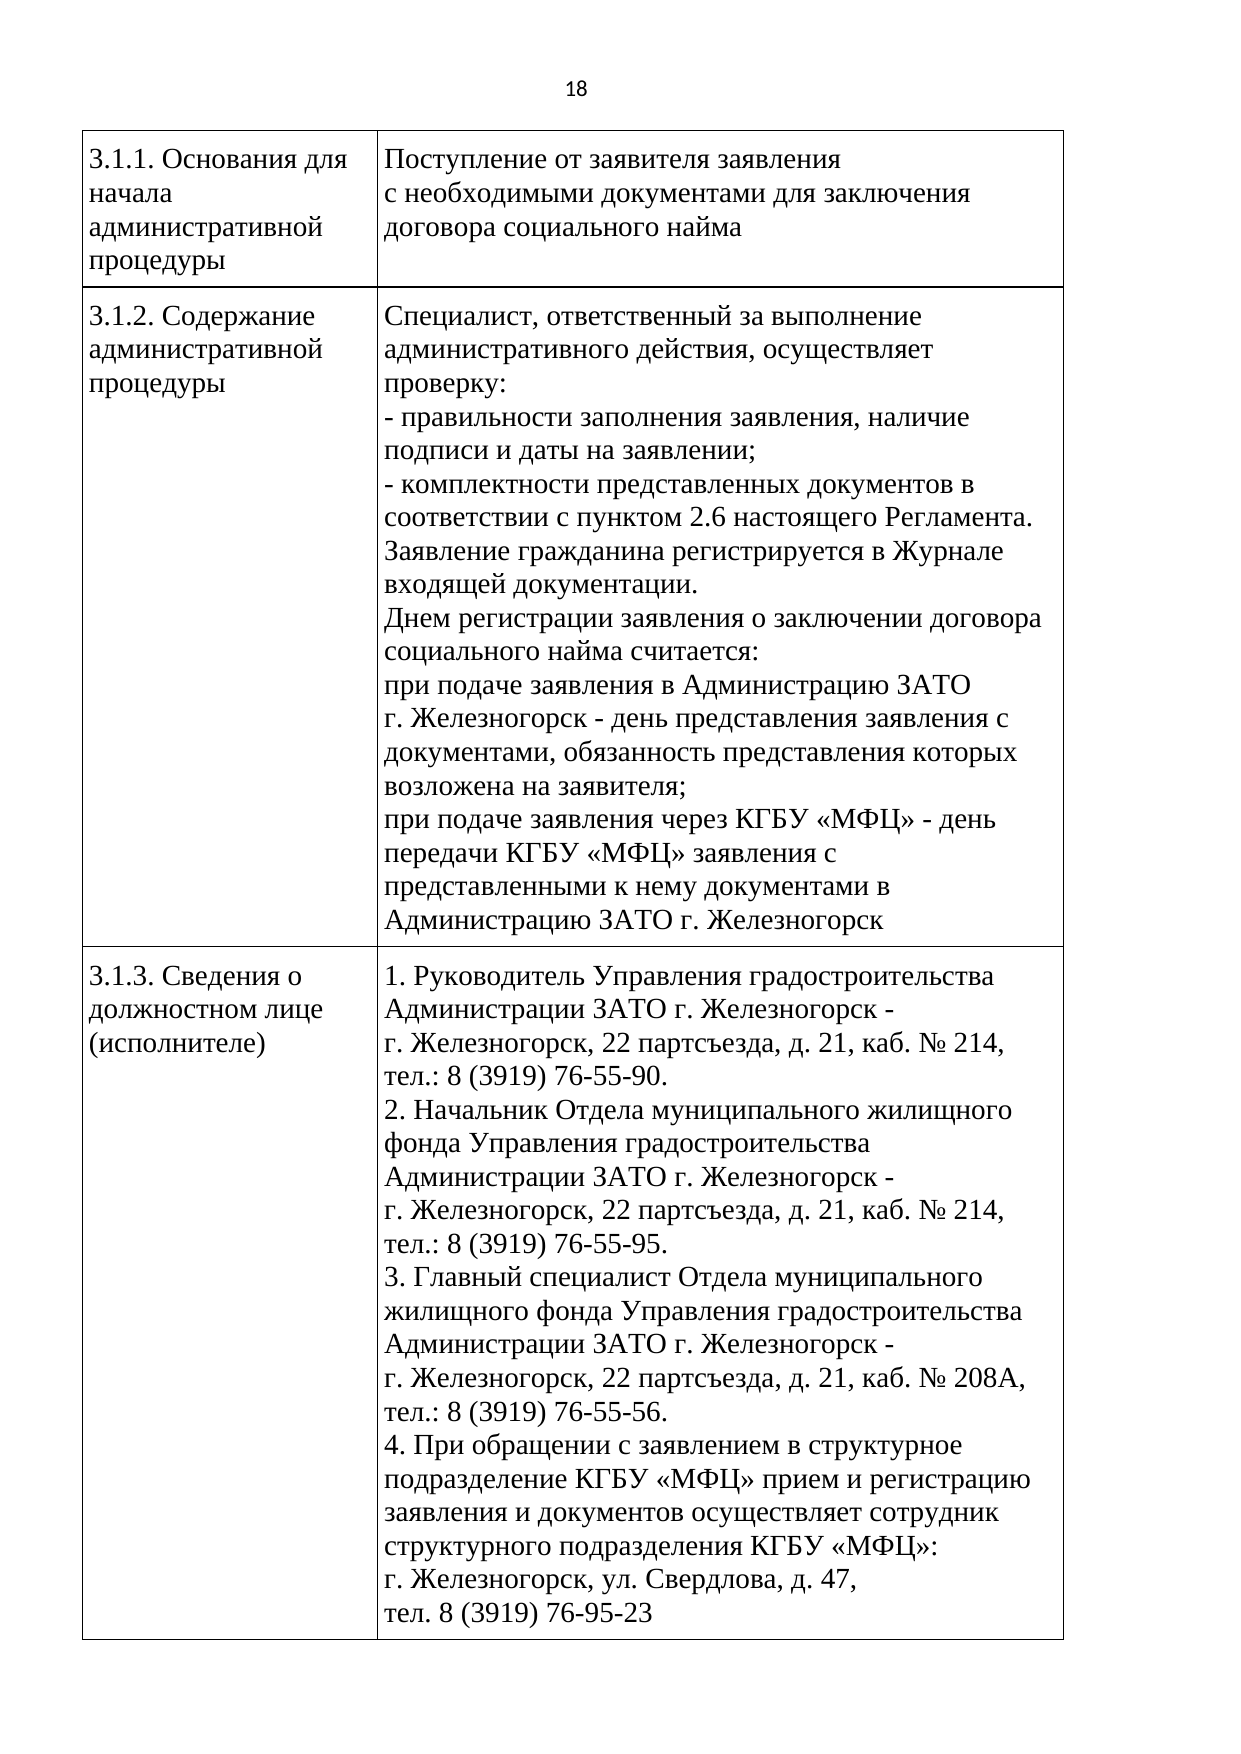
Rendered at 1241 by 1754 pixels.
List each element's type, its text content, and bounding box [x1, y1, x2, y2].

table_cell 1. Руководитель Управления градостроительства Администрации ЗАТО г. Железногорск - г. Железногорск, 22 партсъезда, д. 21, каб. № 214, тел.: 8 (3919) 76-55-90. 2. Начальник Отдела муниципального жилищного фонда Управления градостроительства Администрации ЗАТО г. Железногорск - г. Железногорск, 22 партсъезда, д. 21, каб. № 214, тел.: 8 (3919) 76-55-95. 3. Главный специалист Отдела муниципального жилищного фонда Управления градостроительства Администрации ЗАТО г. Железногорск - г. Железногорск, 22 партсъезда, д. 21, каб. № 208А, тел.: 8 (3919) 76-55-56. 4. При обращении с заявлением в структурное подразделение КГБУ «МФЦ» прием и регистрацию заявления и документов осуществляет сотрудник структурного подразделения КГБУ «МФЦ»: г. Железногорск, ул. Свердлова, д. 47, тел. 8 (3919) 76-95-23 [378, 947, 1063, 1639]
table_cell 3.1.2. Содержание административной процедуры [83, 288, 377, 946]
table_cell 3.1.1. Основания для начала административной процедуры [83, 131, 377, 286]
table_cell 3.1.3. Сведения о должностном лице (исполнителе) [83, 947, 377, 1639]
table_cell Поступление от заявителя заявления с необходимыми документами для заключения договора социального найма [378, 131, 1063, 286]
table_cell Специалист, ответственный за выполнение административного действия, осуществляет проверку: - правильности заполнения заявления, наличие подписи и даты на заявлении; - комплектности представленных документов в соответствии с пунктом 2.6 настоящего Регламента. Заявление гражданина регистрируется в Журнале входящей документации. Днем регистрации заявления о заключении договора социального найма считается: при подаче заявления в Администрацию ЗАТО г. Железногорск - день представления заявления с документами, обязанность представления которых возложена на заявителя; при подаче заявления через КГБУ «МФЦ» - день передачи КГБУ «МФЦ» заявления с представленными к нему документами в Администрацию ЗАТО г. Железногорск [378, 288, 1063, 946]
